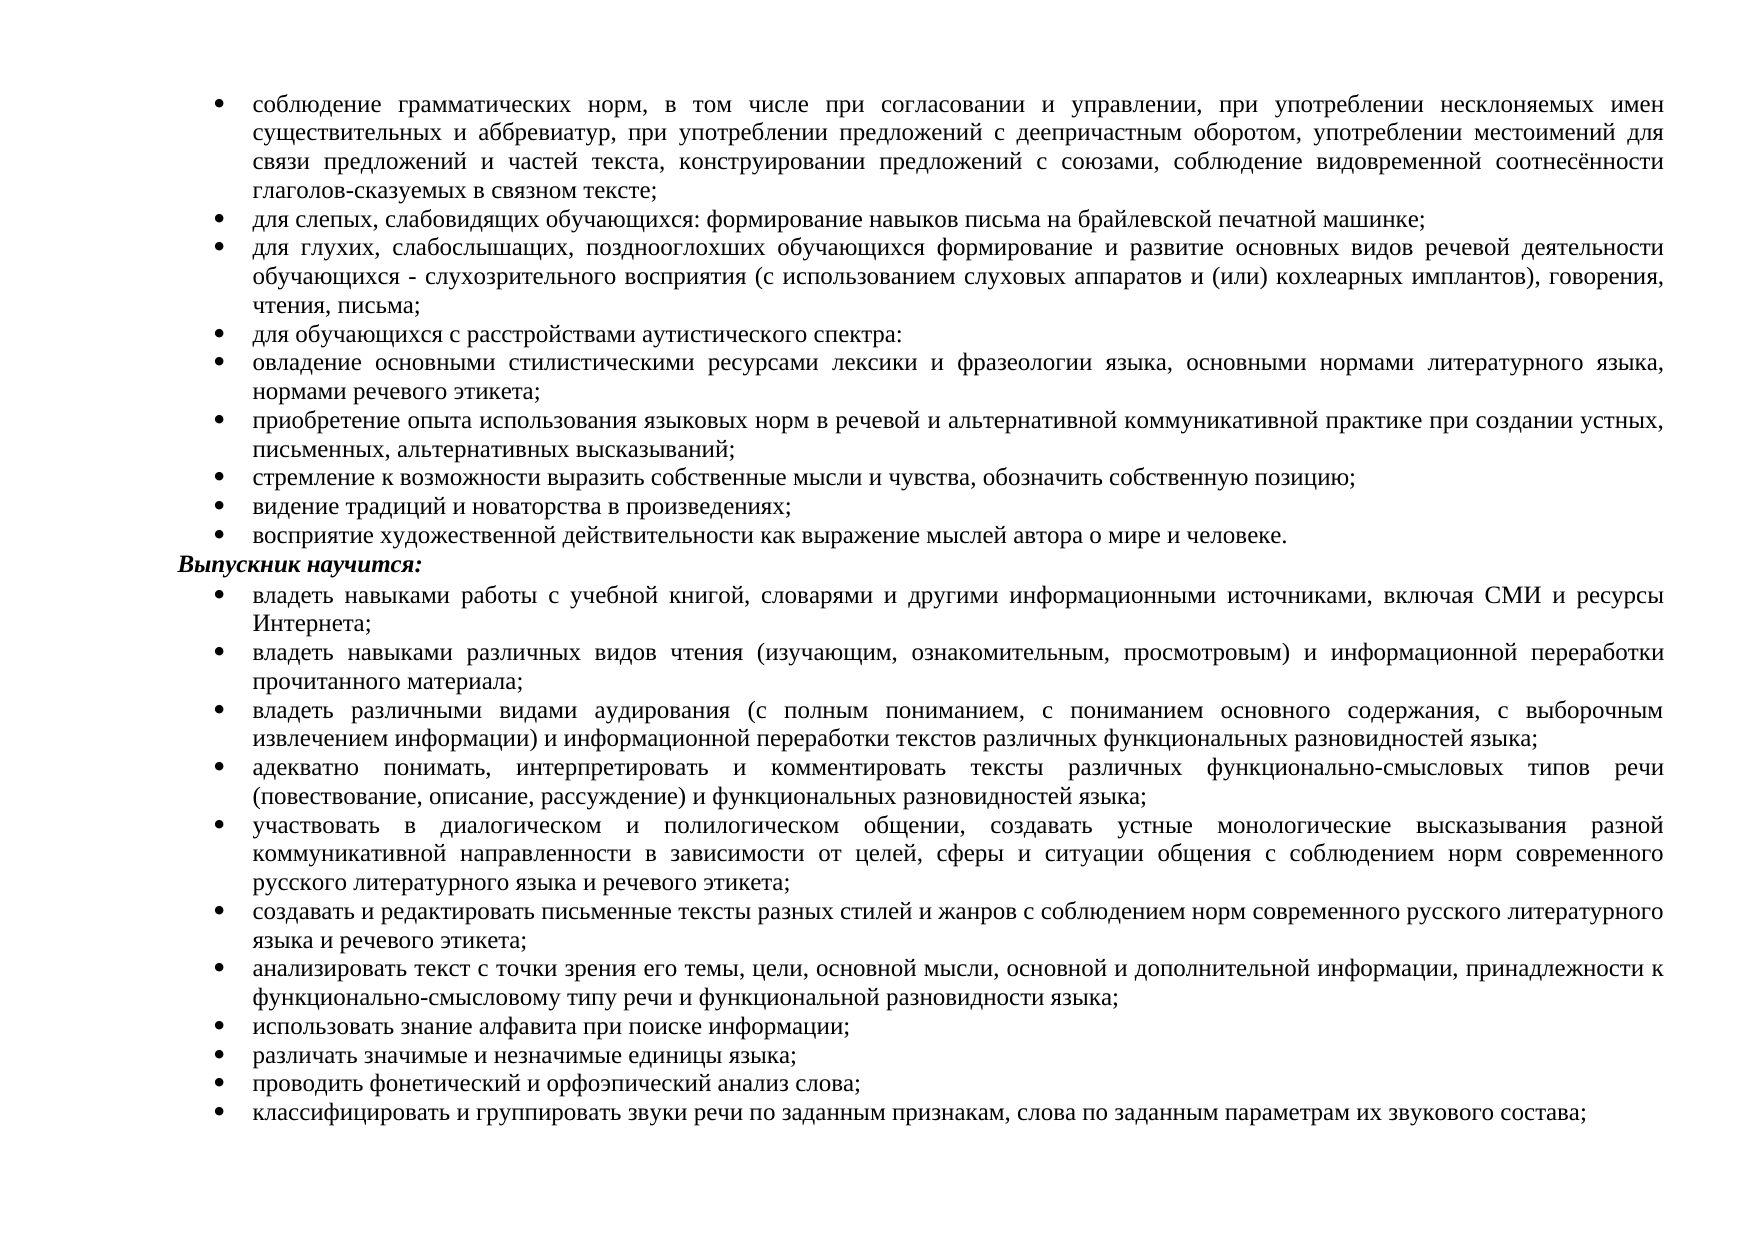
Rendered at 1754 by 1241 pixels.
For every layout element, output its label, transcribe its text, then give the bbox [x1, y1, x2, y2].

list видение традиций и новаторства в произведениях; [215, 491, 1665, 520]
list овладение основными стилистическими ресурсами лексики и фразеологии языка, основными нормами литературного языка, нормами речевого этикета; [215, 347, 1665, 405]
list владеть различными видами аудирования (с полным пониманием, с пониманием основного содержания, с выборочным извлечением информации) и информационной переработки текстов различных функциональных разновидностей языка; [215, 695, 1665, 752]
list приобретение опыта использования языковых норм в речевой и альтернативной коммуникативной практике при создании устных, письменных, альтернативных высказываний; [215, 405, 1665, 462]
list участвовать в диалогическом и полилогическом общении, создавать устные монологические высказывания разной коммуникативной направленности в зависимости от целей, сферы и ситуации общения с соблюдением норм современного русского литературного языка и речевого этикета; [215, 810, 1665, 896]
list владеть навыками работы с учебной книгой, словарями и другими информационными источниками, включая СМИ и ресурсы Интернета; [215, 580, 1665, 637]
list владеть навыками различных видов чтения (изучающим, ознакомительным, просмотровым) и информационной переработки прочитанного материала; [215, 637, 1665, 695]
list для обучающихся с расстройствами аутистического спектра: [215, 319, 1665, 347]
list стремление к возможности выразить собственные мысли и чувства, обозначить собственную позицию; [215, 462, 1665, 491]
list для слепых, слабовидящих обучающихся: формирование навыков письма на брайлевской печатной машинке; [215, 204, 1665, 232]
list соблюдение грамматических норм, в том числе при согласовании и управлении, при употреблении несклоняемых имен существительных и аббревиатур, при употреблении предложений с деепричастным оборотом, употреблении местоимений для связи предложений и частей текста, конструировании предложений с союзами, соблюдение видовременной соотнесённости глаголов-сказуемых в связном тексте; [215, 89, 1665, 204]
list использовать знание алфавита при поиске информации; [215, 1011, 1665, 1040]
list восприятие художественной действительности как выражение мыслей автора о мире и человеке. [215, 520, 1665, 549]
list различать значимые и незначимые единицы языка; [215, 1040, 1665, 1068]
list адекватно понимать, интерпретировать и комментировать тексты различных функционально-смысловых типов речи (повествование, описание, рассуждение) и функциональных разновидностей языка; [215, 752, 1665, 810]
list классифицировать и группировать звуки речи по заданным признакам, слова по заданным параметрам их звукового состава; [215, 1097, 1665, 1126]
list анализировать текст с точки зрения его темы, цели, основной мысли, основной и дополнительной информации, принадлежности к функционально-смысловому типу речи и функциональной разновидности языка; [215, 953, 1665, 1011]
list проводить фонетический и орфоэпический анализ слова; [215, 1068, 1665, 1097]
text Выпускник научится: [177, 549, 1665, 577]
list создавать и редактировать письменные тексты разных стилей и жанров с соблюдением норм современного русского литературного языка и речевого этикета; [215, 896, 1665, 953]
list для глухих, слабослышащих, позднооглохших обучающихся формирование и развитие основных видов речевой деятельности обучающихся - слухозрительного восприятия (с использованием слуховых аппаратов и (или) кохлеарных имплантов), говорения, чтения, письма; [215, 232, 1665, 319]
